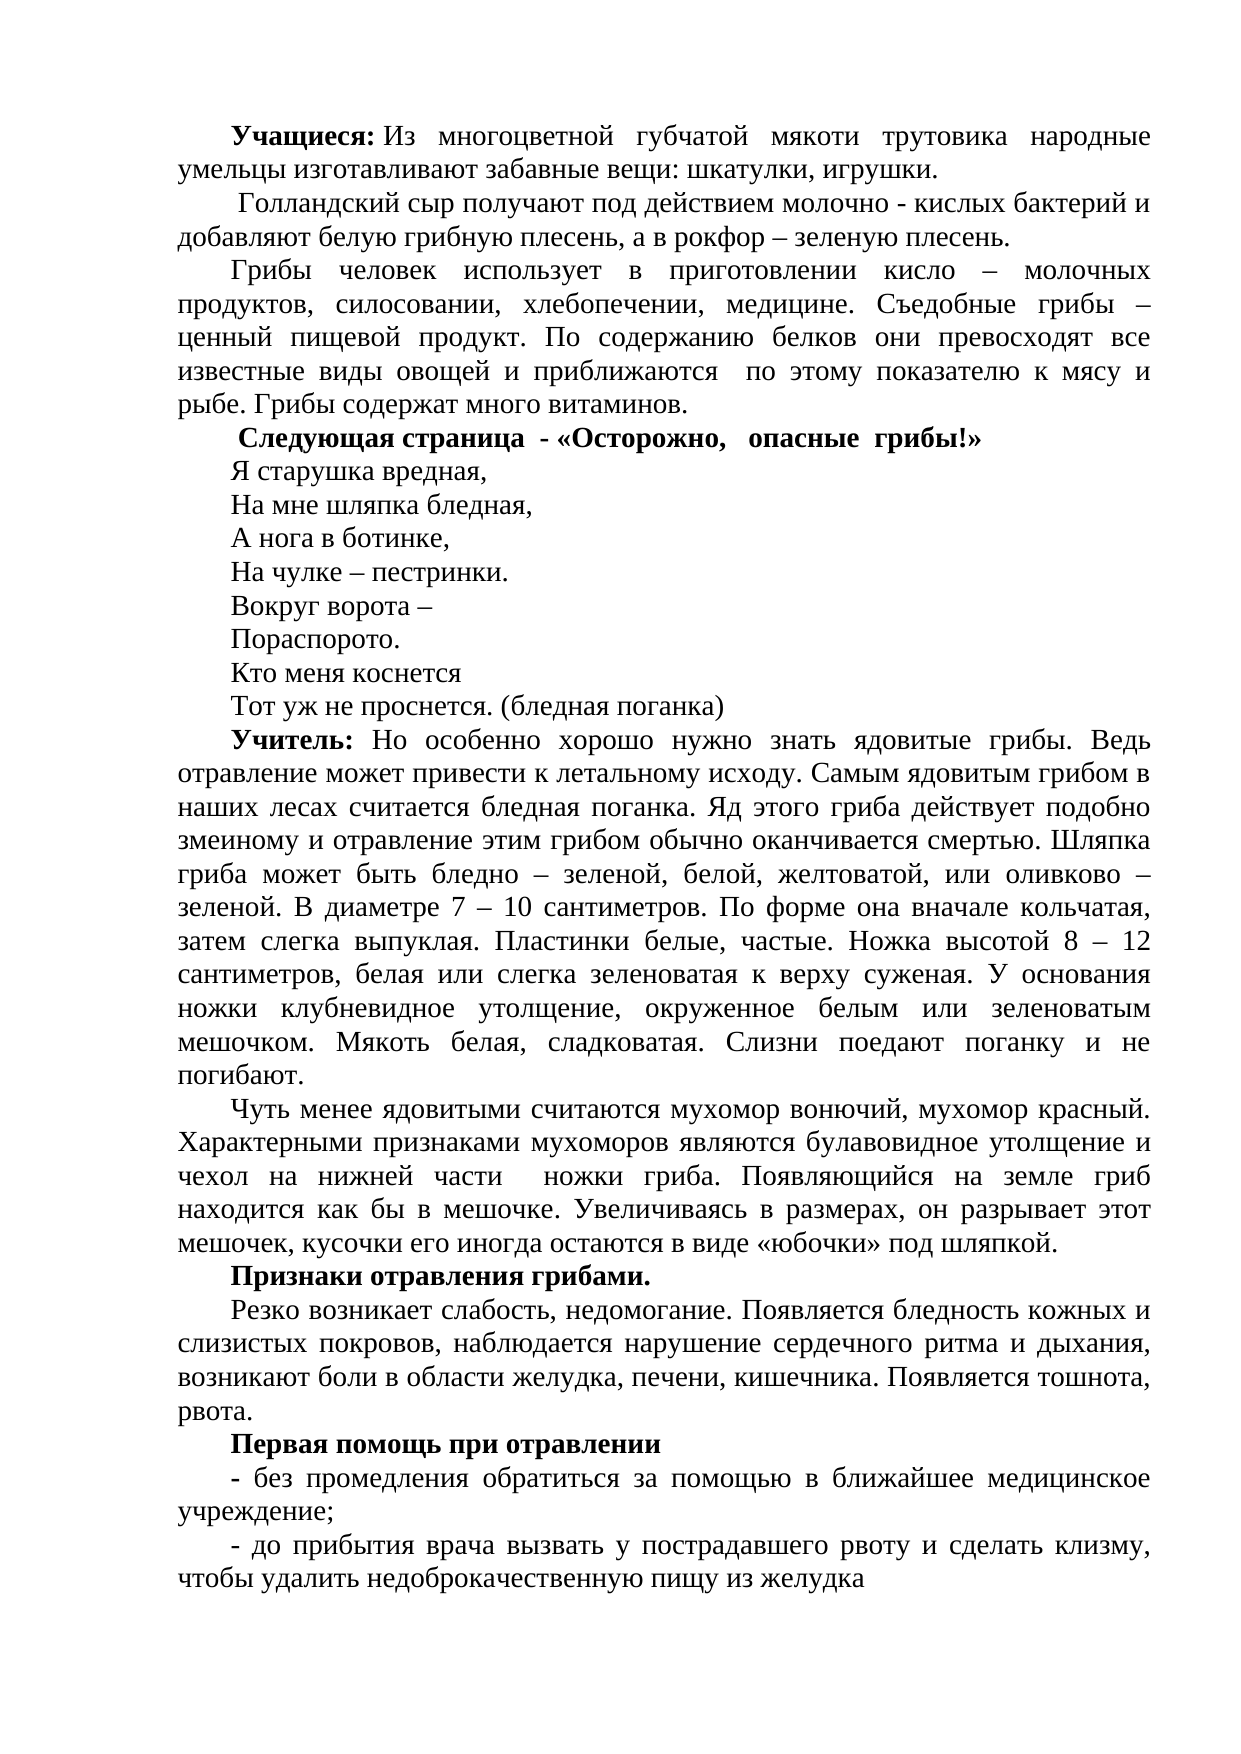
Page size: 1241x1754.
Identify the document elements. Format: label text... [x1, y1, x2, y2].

text Вокруг ворота – [177, 588, 1152, 621]
text Кто меня коснется [177, 655, 1152, 688]
text Первая помощь при отравлении [177, 1426, 1152, 1460]
text - до прибытия врача вызвать у пострадавшего рвоту и сделать клизму, чтобы удалить недоброкачественную пищу из желудка [177, 1527, 1152, 1594]
text Учитель: Но особенно хорошо нужно знать ядовитые грибы. Ведь отравление может привести к летальному исходу. Самым ядовитым грибом в наших лесах считается бледная поганка. Яд этого гриба действует подобно змеиному и отравление этим грибом обычно оканчивается смертью. Шляпка гриба может быть бледно – зеленой, белой, желтоватой, или оливково – зеленой. В диаметре 7 – . По форме она вначале кольчатая, затем слегка выпуклая. Пластинки белые, частые. Ножка высотой 8 – , белая или слегка зеленоватая к верху суженая. У основания ножки клубневидное утолщение, окруженное белым или зеленоватым мешочком. Мякоть белая, сладковатая. Слизни поедают поганку и не погибают. [177, 722, 1152, 1091]
text Пораспорото. [177, 621, 1152, 655]
text На мне шляпка бледная, [177, 487, 1152, 521]
text Следующая страница - «Осторожно, опасные грибы!» [177, 420, 1152, 453]
text Признаки отравления грибами. [177, 1258, 1152, 1292]
text Резко возникает слабость, недомогание. Появляется бледность кожных и слизистых покровов, наблюдается нарушение сердечного ритма и дыхания, возникают боли в области желудка, печени, кишечника. Появляется тошнота, рвота. [177, 1292, 1152, 1426]
text На чулке – пестринки. [177, 554, 1152, 588]
text Голландский сыр получают под действием молочно - кислых бактерий и добавляют белую грибную плесень, а в рокфор – зеленую плесень. [177, 185, 1152, 252]
text Я старушка вредная, [177, 453, 1152, 487]
text А нога в ботинке, [177, 521, 1152, 554]
text Грибы человек использует в приготовлении кисло – молочных продуктов, силосовании, хлебопечении, медицине. Съедобные грибы – ценный пищевой продукт. По содержанию белков они превосходят все известные виды овощей и приближаются по этому показателю к мясу и рыбе. Грибы содержат много витаминов. [177, 252, 1152, 420]
text - без промедления обратиться за помощью в ближайшее медицинское учреждение; [177, 1460, 1152, 1527]
text Чуть менее ядовитыми считаются мухомор вонючий, мухомор красный. Характерными признаками мухоморов являются булавовидное утолщение и чехол на нижней части ножки гриба. Появляющийся на земле гриб находится как бы в мешочке. Увеличиваясь в размерах, он разрывает этот мешочек, кусочки его иногда остаются в виде «юбочки» под шляпкой. [177, 1091, 1152, 1258]
text Тот уж не проснется. (бледная поганка) [177, 688, 1152, 722]
text Учащиеся: Из многоцветной губчатой мякоти трутовика народные умельцы изготавливают забавные вещи: шкатулки, игрушки. [177, 118, 1152, 185]
